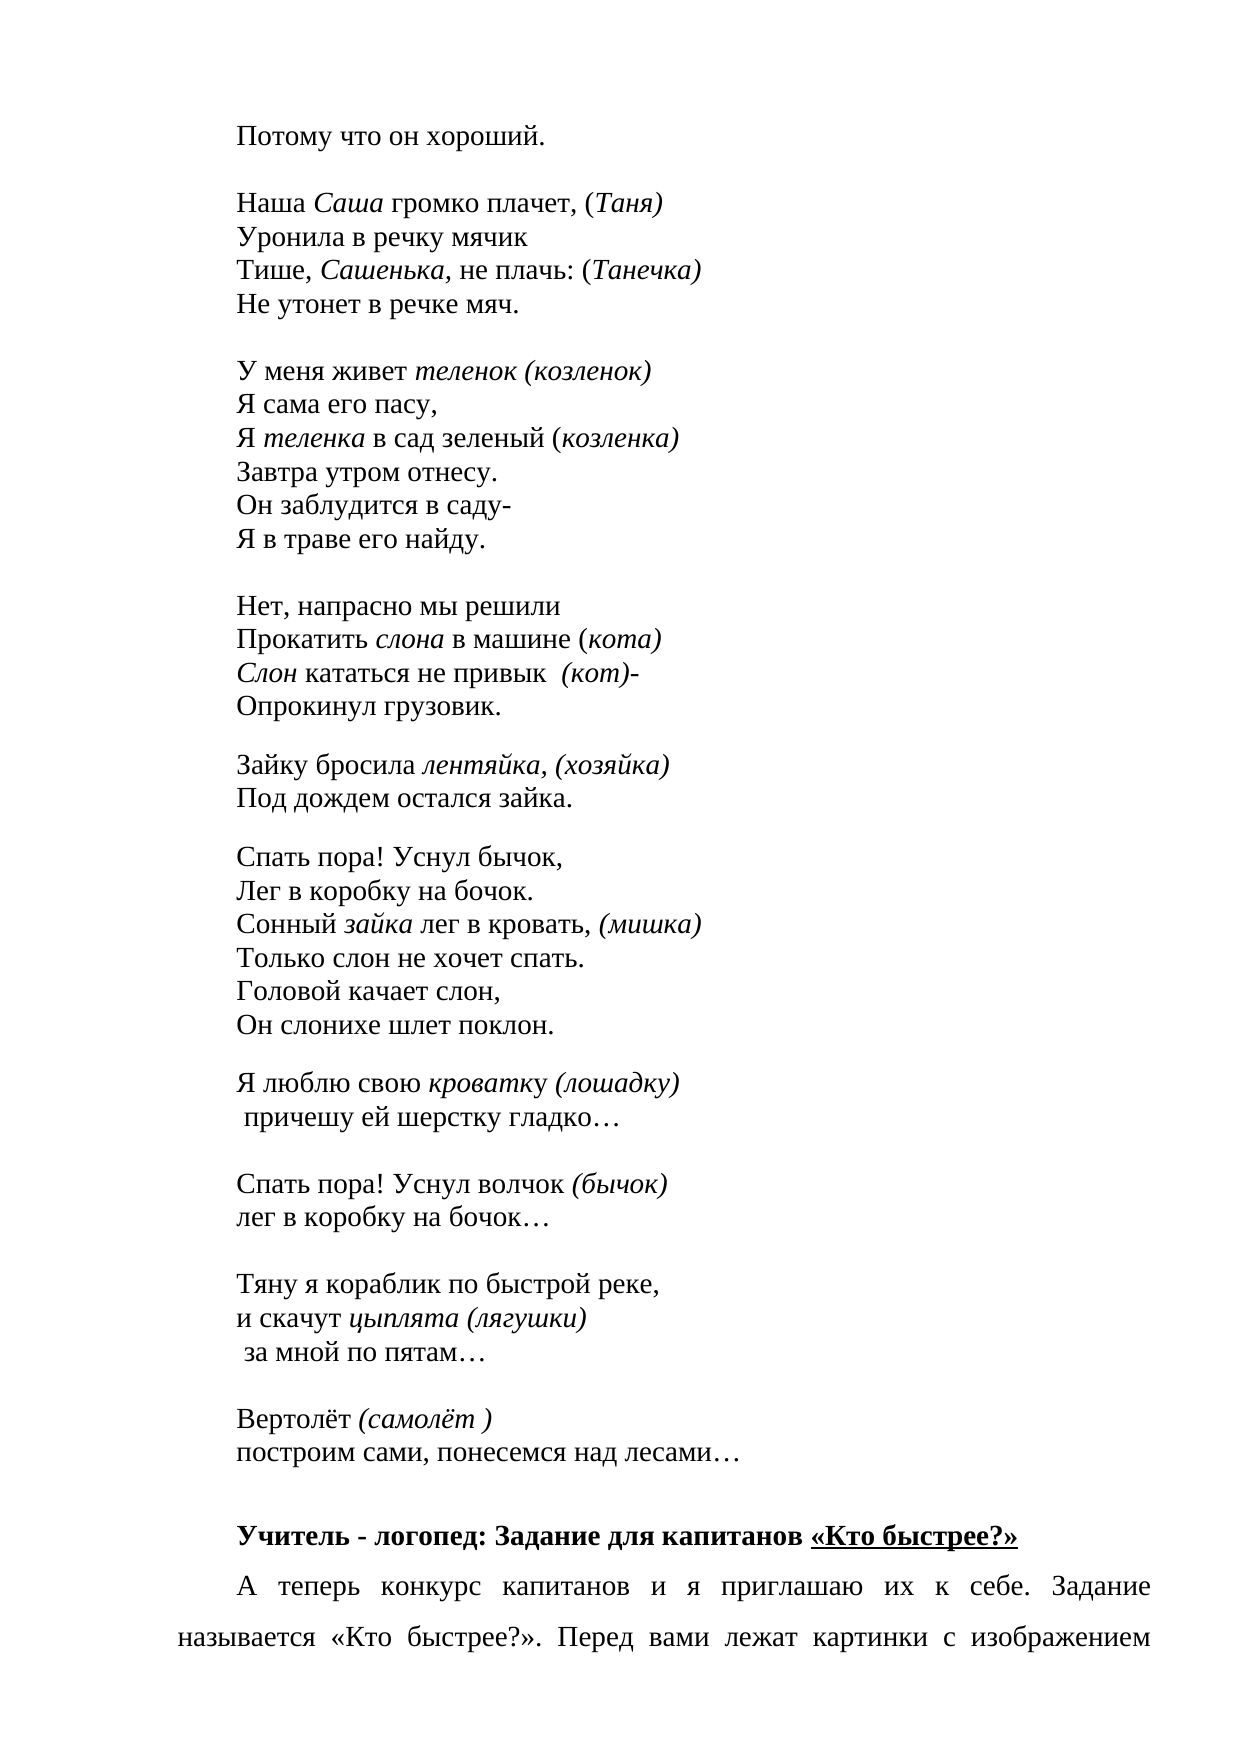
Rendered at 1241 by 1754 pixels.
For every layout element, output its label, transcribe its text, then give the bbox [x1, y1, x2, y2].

text Слон кататься не привык (кот)- [177, 655, 1152, 688]
text Он заблудится в саду- [177, 487, 1152, 521]
text Вертолёт (самолёт ) [177, 1401, 1152, 1434]
text и скачут цыплята (лягушки) [177, 1300, 1152, 1334]
text за мной по пятам… [177, 1334, 1152, 1367]
text лег в коробку на бочок… [177, 1199, 1152, 1233]
text Потому что он хороший. [177, 118, 1152, 152]
text Нет, напрасно мы решили [177, 588, 1152, 621]
text Я теленка в сад зеленый (козленка) [177, 420, 1152, 454]
text Учитель - логопед: Задание для капитанов «Кто быстрее?» [177, 1518, 1152, 1552]
text У меня живет теленок (козленок) [177, 353, 1152, 387]
text Спать пора! Уснул волчок (бычок) [177, 1166, 1152, 1199]
text Прокатить слона в машине (кота) [177, 621, 1152, 655]
text Наша Саша громко плачет, (Таня) [177, 185, 1152, 219]
text Я сама его пасу, [177, 387, 1152, 420]
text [177, 1568, 1152, 1652]
text причешу ей шерстку гладко… [177, 1099, 1152, 1132]
text построим сами, понесемся над лесами… [177, 1434, 1152, 1468]
text Не утонет в речке мяч. [177, 286, 1152, 319]
text Тише, Сашенька, не плачь: (Танечка) [177, 252, 1152, 286]
text Спать пора! Уснул бычок, Лег в коробку на бочок. Сонный зайка лег в кровать, (мишка) Только слон не хочет спать. Головой качает слон, Он слонихе шлет поклон. [236, 839, 1152, 1040]
text Уронила в речку мячик [177, 219, 1152, 252]
text Опрокинул грузовик. [177, 688, 1152, 722]
text Я люблю свою кроватку (лошадку) [177, 1065, 1152, 1099]
text Зайку бросила лентяйка, (хозяйка) Под дождем остался зайка. [236, 747, 1152, 814]
text Завтра утром отнесу. [177, 454, 1152, 487]
text Я в траве его найду. [177, 521, 1152, 554]
text Тяну я кораблик по быстрой реке, [177, 1267, 1152, 1300]
